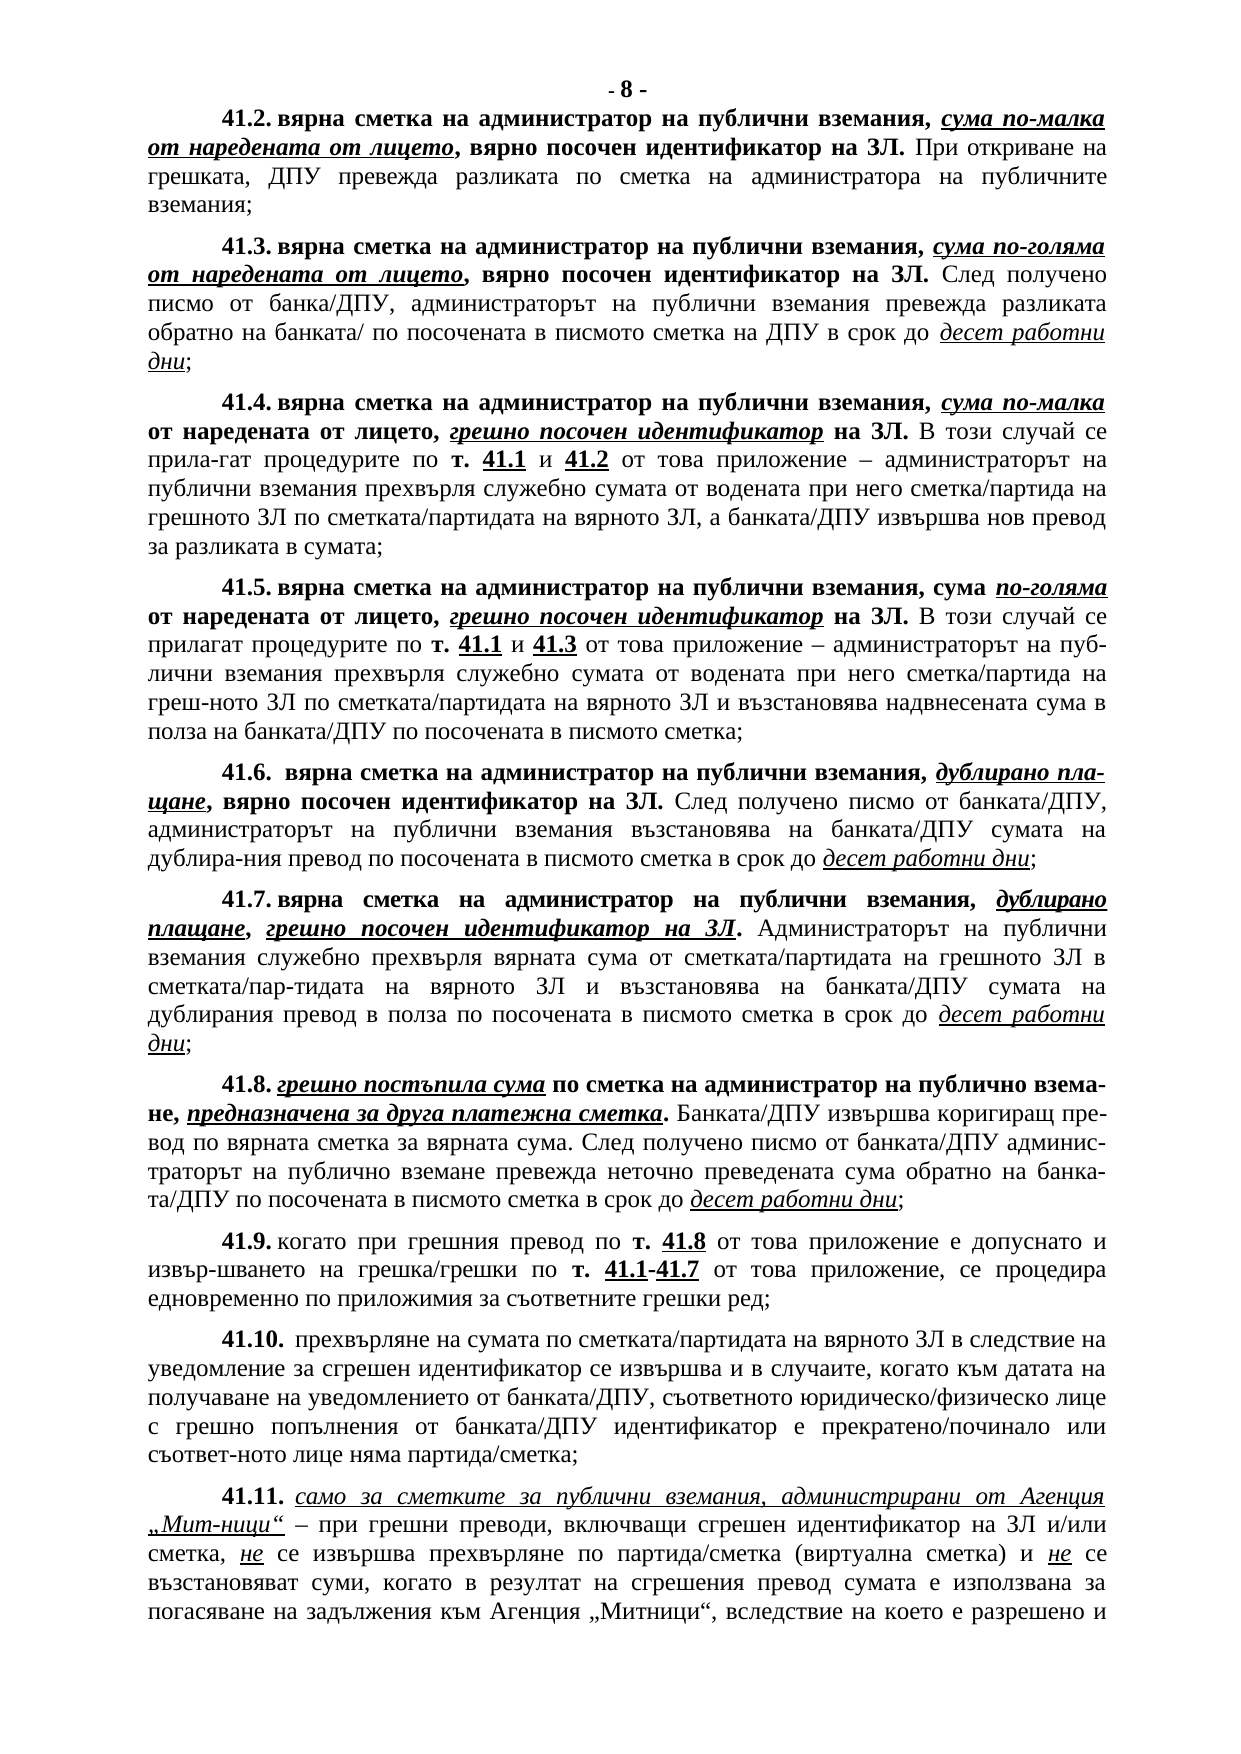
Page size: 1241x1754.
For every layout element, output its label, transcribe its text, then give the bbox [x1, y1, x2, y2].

list когато при грешния превод по т. 41.8 от това приложение е допуснато и извър-шването на грешка/грешки по т. 41.1-41.7 от това приложение, се процедира едновременно по приложимия за съответните грешки ред; [148, 1226, 1107, 1312]
list вярна сметка на администратор на публични вземания, дублирано плащане, грешно посочен идентификатор на ЗЛ. Администраторът на публични вземания служебно прехвърля вярната сума от сметката/партидата на грешното ЗЛ в сметката/пар-тидата на вярното ЗЛ и възстановява на банката/ДПУ сумата на дублирания превод в полза по посочената в писмото сметка в срок до десет работни дни; [148, 884, 1107, 1057]
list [148, 1481, 1107, 1624]
list вярна сметка на администратор на публични вземания, сума по-малка от наредената от лицето, грешно посочен идентификатор на ЗЛ. В този случай се прила-гат процедурите по т. 41.1 и 41.2 от това приложение – администраторът на публични вземания прехвърля служебно сумата от водената при него сметка/партида на грешното ЗЛ по сметката/партидата на вярното ЗЛ, а банката/ДПУ извършва нов превод за разликата в сумата; [148, 387, 1107, 559]
list вярна сметка на администратор на публични вземания, сума по-голяма от наредената от лицето, вярно посочен идентификатор на ЗЛ. След получено писмо от банка/ДПУ, администраторът на публични вземания превежда разликата обратно на банката/ по посочената в писмото сметка на ДПУ в срок до десет работни дни; [148, 231, 1107, 374]
list вярна сметка на администратор на публични вземания, сума по-малка от наредената от лицето, вярно посочен идентификатор на ЗЛ. При откриване на грешката, ДПУ превежда разликата по сметка на администратора на публичните вземания; [148, 103, 1107, 218]
list вярна сметка на администратор на публични вземания, сума по-голяма от наредената от лицето, грешно посочен идентификатор на ЗЛ. В този случай се прилагат процедурите по т. 41.1 и 41.3 от това приложение – администраторът на пуб-лични вземания прехвърля служебно сумата от водената при него сметка/партида на греш-ното ЗЛ по сметката/партидата на вярното ЗЛ и възстановява надвнесената сума в полза на банката/ДПУ по посочената в писмото сметка; [148, 572, 1107, 744]
list вярна сметка на администратор на публични вземания, дублирано пла-щане, вярно посочен идентификатор на ЗЛ. След получено писмо от банката/ДПУ, администраторът на публични вземания възстановява на банката/ДПУ сумата на дублира-ния превод по посочената в писмото сметка в срок до десет работни дни; [148, 757, 1107, 872]
list прехвърляне на сумата по сметката/партидата на вярното ЗЛ в следствие на уведомление за сгрешен идентификатор се извършва и в случаите, когато към датата на получаване на уведомлението от банката/ДПУ, съответното юридическо/физическо лице с грешно попълнения от банката/ДПУ идентификатор е прекратено/починало или съответ-ното лице няма партида/сметка; [148, 1324, 1107, 1468]
list грешно постъпила сума по сметка на администратор на публично взема-не, предназначена за друга платежна сметка. Банката/ДПУ извършва коригиращ пре-вод по вярната сметка за вярната сума. След получено писмо от банката/ДПУ админис-траторът на публично вземане превежда неточно преведената сума обратно на банка-та/ДПУ по посочената в писмото сметка в срок до десет работни дни; [148, 1069, 1107, 1213]
